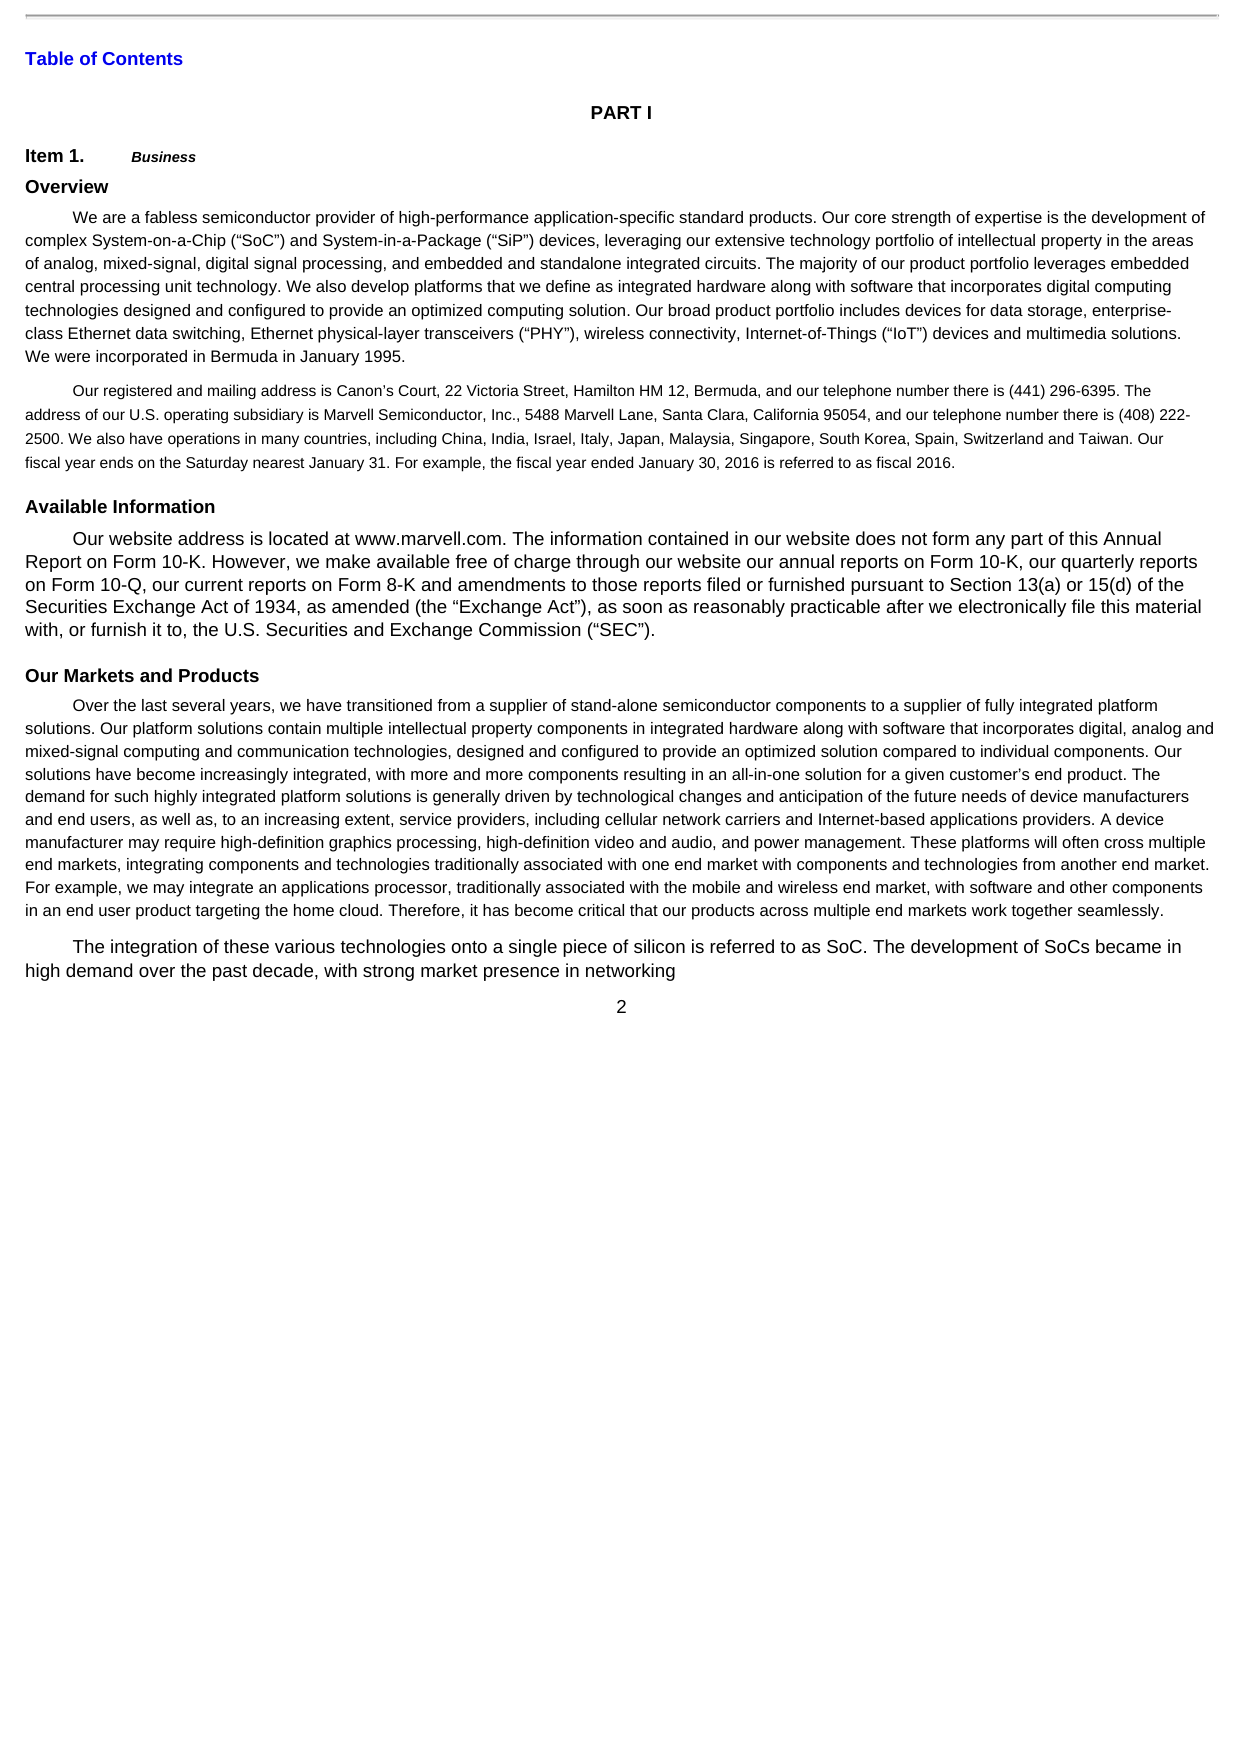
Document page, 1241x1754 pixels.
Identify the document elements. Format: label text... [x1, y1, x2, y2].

text Our Markets and Products [25, 664, 1215, 686]
text Overview [25, 176, 1215, 198]
text Over the last several years, we have transitioned from a supplier of stand-alone semiconductor components to a supplier of fully integrated platform solutions. Our platform solutions contain multiple intellectual property components in integrated hardware along with software that incorporates digital, analog and mixed-signal computing and communication technologies, designed and configured to provide an optimized solution compared to individual components. Our solutions have become increasingly integrated, with more and more components resulting in an all-in-one solution for a given customer’s end product. The demand for such highly integrated platform solutions is generally driven by technological changes and anticipation of the future needs of device manufacturers and end users, as well as, to an increasing extent, service providers, including cellular network carriers and Internet-based applications providers. A device manufacturer may require high-definition graphics processing, high-definition video and audio, and power management. These platforms will often cross multiple end markets, integrating components and technologies traditionally associated with one end market with components and technologies from another end market. For example, we may integrate an applications processor, traditionally associated with the mobile and wireless end market, with software and other components in an end user product targeting the home cloud. Therefore, it has become critical that our products across multiple end markets work together seamlessly. [25, 696, 1215, 920]
text Table of Contents [25, 48, 1215, 69]
text We are a fabless semiconductor provider of high-performance application-specific standard products. Our core strength of expertise is the development of complex System-on-a-Chip (“SoC”) and System-in-a-Package (“SiP”) devices, leveraging our extensive technology portfolio of intellectual property in the areas of analog, mixed-signal, digital signal processing, and embedded and standalone integrated circuits. The majority of our product portfolio leverages embedded central processing unit technology. We also develop platforms that we define as integrated hardware along with software that incorporates digital computing technologies designed and configured to provide an optimized computing solution. Our broad product portfolio includes devices for data storage, enterprise-class Ethernet data switching, Ethernet physical-layer transceivers (“PHY”), wireless connectivity, Internet-of-Things (“IoT”) devices and multimedia solutions. We were incorporated in Bermuda in January 1995. [25, 208, 1207, 366]
text Our website address is located at www.marvell.com. The information contained in our website does not form any part of this Annual Report on Form 10-K. However, we make available free of charge through our website our annual reports on Form 10-K, our quarterly reports on Form 10-Q, our current reports on Form 8-K and amendments to those reports filed or furnished pursuant to Section 13(a) or 15(d) of the Securities Exchange Act of 1934, as amended (the “Exchange Act”), as soon as reasonably practicable after we electronically file this material with, or furnish it to, the U.S. Securities and Exchange Commission (“SEC”). [25, 528, 1213, 641]
text Our registered and mailing address is Canon’s Court, 22 Victoria Street, Hamilton HM 12, Bermuda, and our telephone number there is (441) 296-6395. The address of our U.S. operating subsidiary is Marvell Semiconductor, Inc., 5488 Marvell Lane, Santa Clara, California 95054, and our telephone number there is (408) 222-2500. We also have operations in many countries, including China, India, Israel, Italy, Japan, Malaysia, Singapore, South Korea, Spain, Switzerland and Taiwan. Our fiscal year ends on the Saturday nearest January 31. For example, the fiscal year ended January 30, 2016 is referred to as fiscal 2016. [25, 382, 1203, 472]
text Item 1. Business [25, 145, 1215, 167]
text 2 [25, 996, 1217, 1018]
text Available Information [25, 496, 1215, 518]
picture [23, 14, 1220, 21]
text PART I [25, 102, 1217, 123]
text The integration of these various technologies onto a single piece of silicon is referred to as SoC. The development of SoCs became in high demand over the past decade, with strong market presence in networking [25, 936, 1215, 981]
